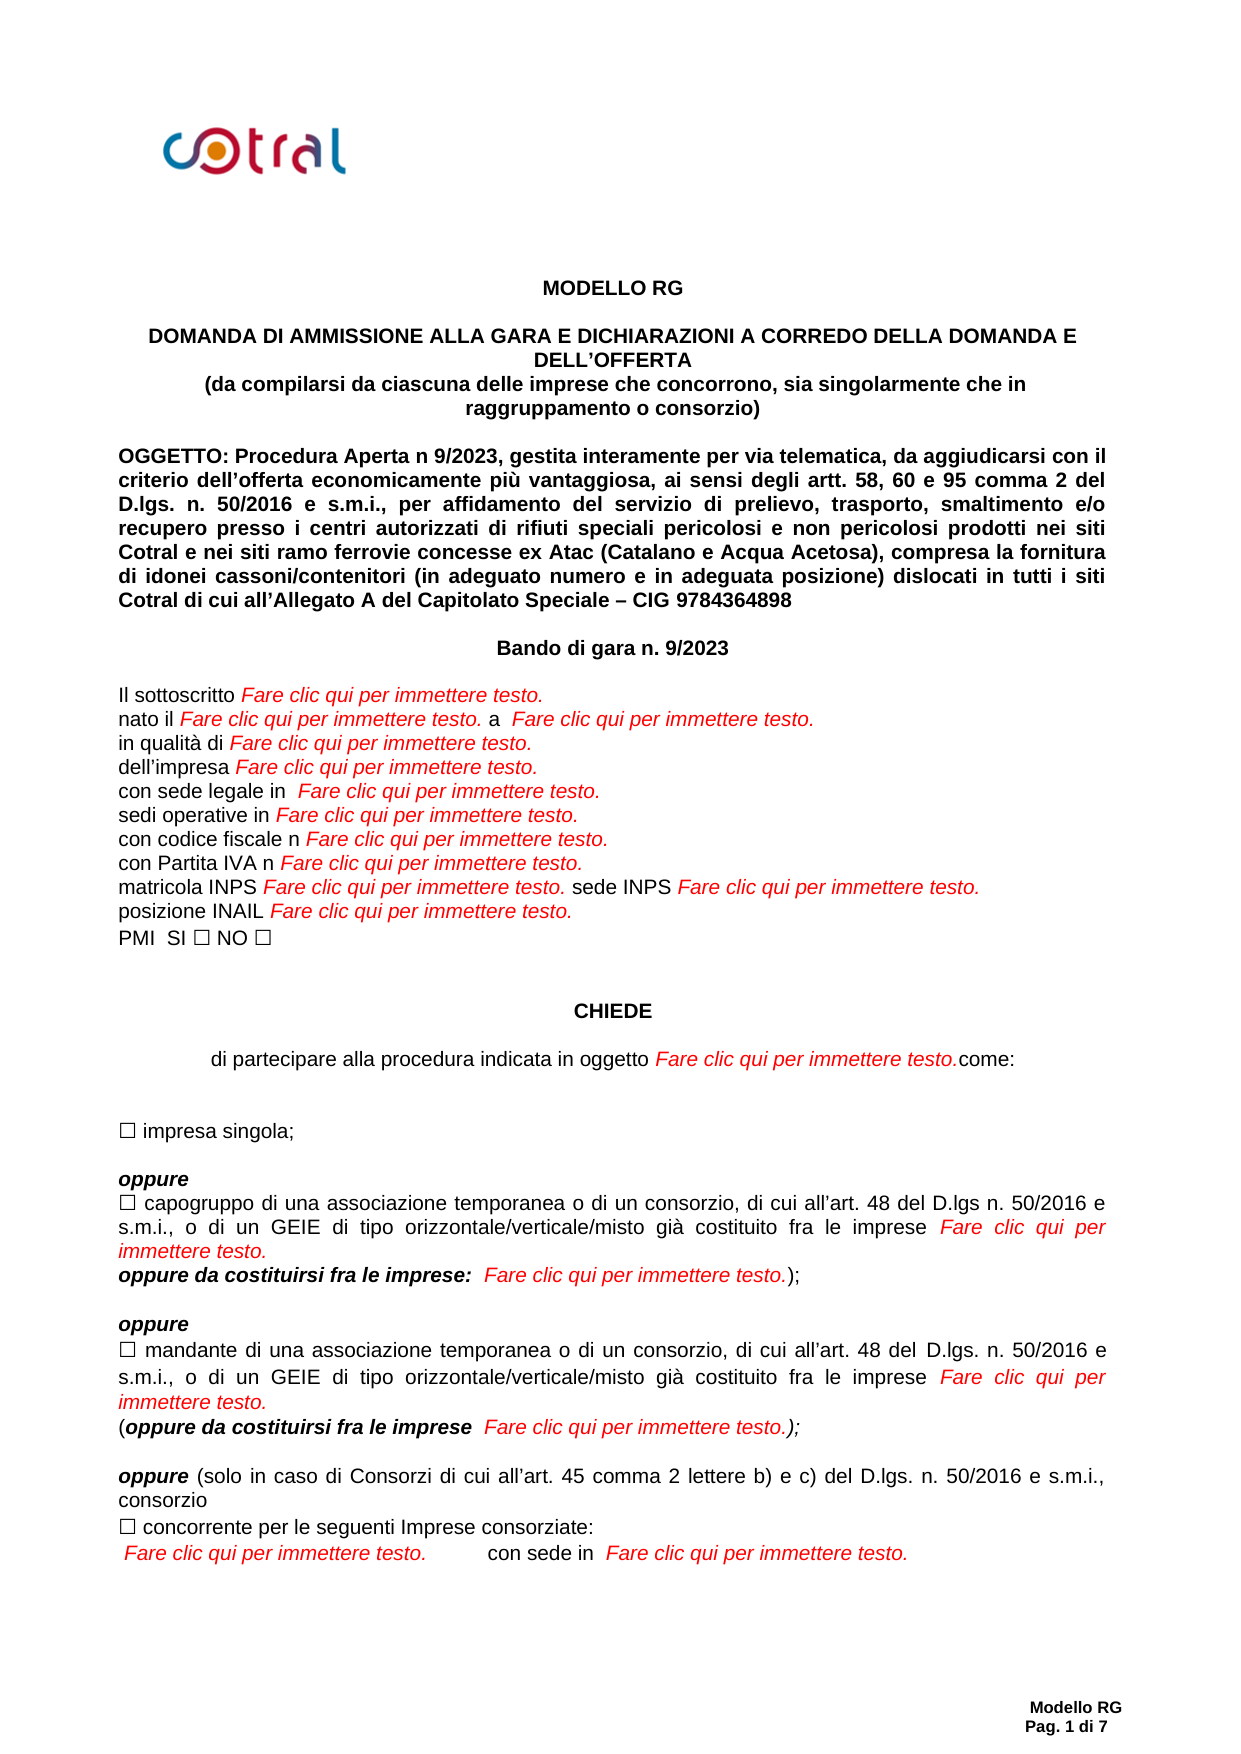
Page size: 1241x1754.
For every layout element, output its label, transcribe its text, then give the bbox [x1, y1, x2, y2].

text oppure [118, 1167, 1107, 1191]
text con codice fiscale n [118, 827, 1107, 851]
text matricola INPS sede INPS [118, 875, 1107, 899]
text posizione INAIL [118, 899, 1107, 923]
text impresa singola; [118, 1119, 1107, 1143]
text con sede legale in [118, 779, 1107, 803]
text MODELLO RG [118, 276, 1107, 300]
text oppure (solo in caso di Consorzi di cui all’art. 45 comma 2 lettere b) e c) del D.lgs. n. 50/2016 e s.m.i., consorzio [118, 1464, 1107, 1512]
text DOMANDA DI AMMISSIONE ALLA GARA E DICHIARAZIONI A CORREDO DELLA DOMANDA E DELL’OFFERTA [118, 324, 1107, 372]
text mandante di una associazione temporanea o di un consorzio, di cui all’art. 48 del D.lgs. n. 50/2016 e s.m.i., o di un GEIE di tipo orizzontale/verticale/misto già costituito fra le imprese [118, 1336, 1107, 1414]
text concorrente per le seguenti Imprese consorziate: [118, 1512, 1107, 1540]
text oppure da costituirsi fra le imprese: ); [118, 1263, 1107, 1287]
text di partecipare alla procedura indicata in oggetto come: [118, 1047, 1107, 1071]
text (oppure da costituirsi fra le imprese ); [118, 1414, 1107, 1439]
text (da compilarsi da ciascuna delle imprese che concorrono, sia singolarmente che in raggruppamento o consorzio) [118, 372, 1107, 420]
text OGGETTO: Procedura Aperta n 9/2023, gestita interamente per via telematica, da aggiudicarsi con il criterio dell’offerta economicamente più vantaggiosa, ai sensi degli artt. 58, 60 e 95 comma 2 del D.lgs. n. 50/2016 e s.m.i., per affidamento del servizio di prelievo, trasporto, smaltimento e/o recupero presso i centri autorizzati di rifiuti speciali pericolosi e non pericolosi prodotti nei siti Cotral e nei siti ramo ferrovie concesse ex Atac (Catalano e Acqua Acetosa), compresa la fornitura di idonei cassoni/contenitori (in adeguato numero e in adeguata posizione) dislocati in tutti i siti Cotral di cui all’Allegato A del Capitolato Speciale – CIG 9784364898 [118, 444, 1107, 611]
text Il sottoscritto [118, 683, 1107, 707]
text sedi operative in [118, 803, 1107, 827]
text con Partita IVA n [118, 851, 1107, 875]
text Bando di gara n. 9/2023 [118, 635, 1107, 659]
picture [118, 75, 390, 228]
text in qualità di [118, 731, 1107, 755]
text dell’impresa [118, 755, 1107, 779]
text CHIEDE [118, 999, 1107, 1023]
text PMI SI NO [118, 923, 1107, 951]
text nato il a [118, 707, 1107, 731]
text capogruppo di una associazione temporanea o di un consorzio, di cui all’art. 48 del D.lgs n. 50/2016 e s.m.i., o di un GEIE di tipo orizzontale/verticale/misto già costituito fra le imprese [118, 1191, 1107, 1263]
text con sede in [118, 1540, 1107, 1564]
text oppure [118, 1311, 1107, 1336]
